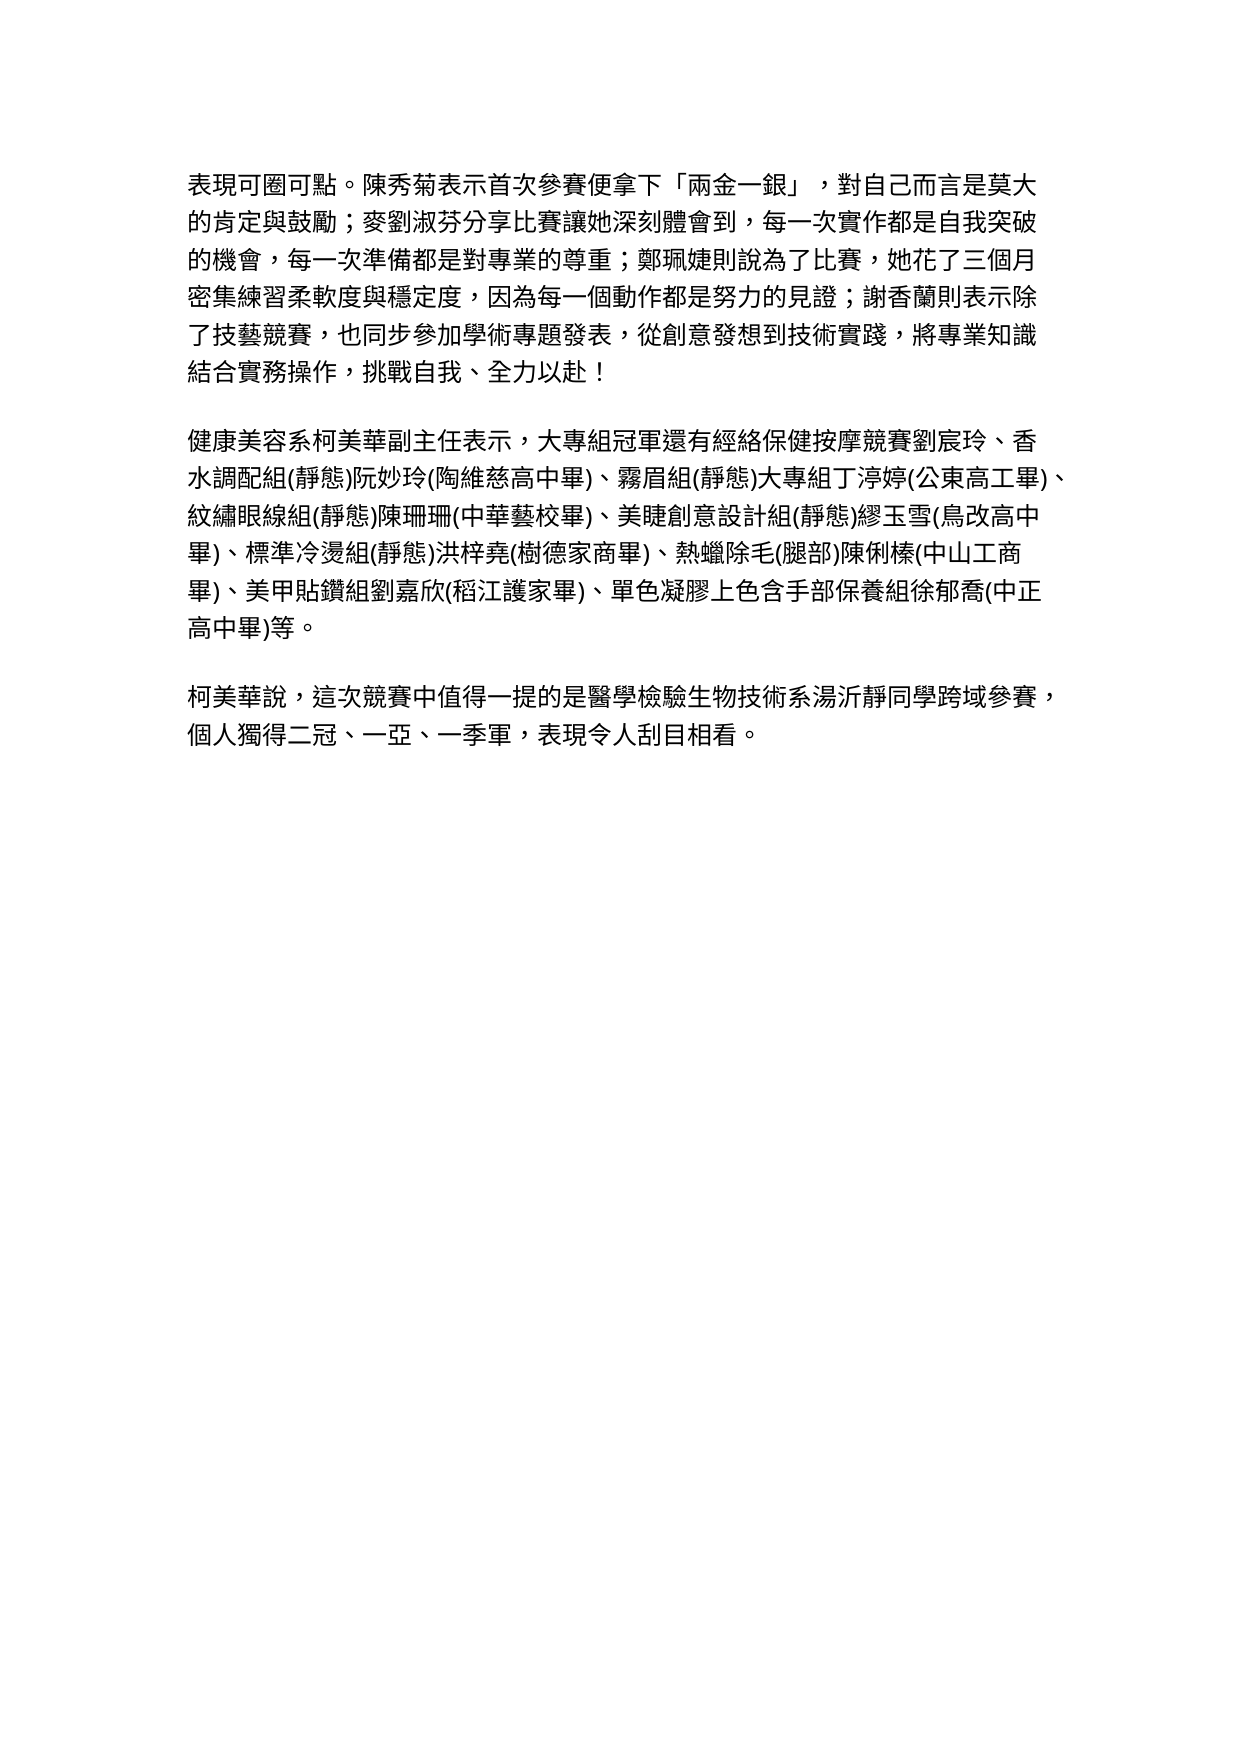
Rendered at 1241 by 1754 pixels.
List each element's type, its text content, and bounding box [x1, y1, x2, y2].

text 健康美容系柯美華副主任表示，大專組冠軍還有經絡保健按摩競賽劉宸玲、香水調配組(靜態)阮妙玲(陶維慈高中畢)、霧眉組(靜態)大專組丁渟婷(公東高工畢)、紋繡眼線組(靜態)陳珊珊(中華藝校畢)、美睫創意設計組(靜態)繆玉雪(鳥改高中畢)、標準冷燙組(靜態)洪梓堯(樹德家商畢)、熱蠟除毛(腿部)陳俐榛(中山工商畢)、美甲貼鑽組劉嘉欣(稻江護家畢)、單色凝膠上色含手部保養組徐郁喬(中正高中畢)等。 [187, 421, 1053, 646]
text 柯美華說，這次競賽中值得一提的是醫學檢驗生物技術系湯沂靜同學跨域參賽，個人獨得二冠、一亞、一季軍，表現令人刮目相看。 [187, 677, 1053, 752]
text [187, 164, 1053, 389]
